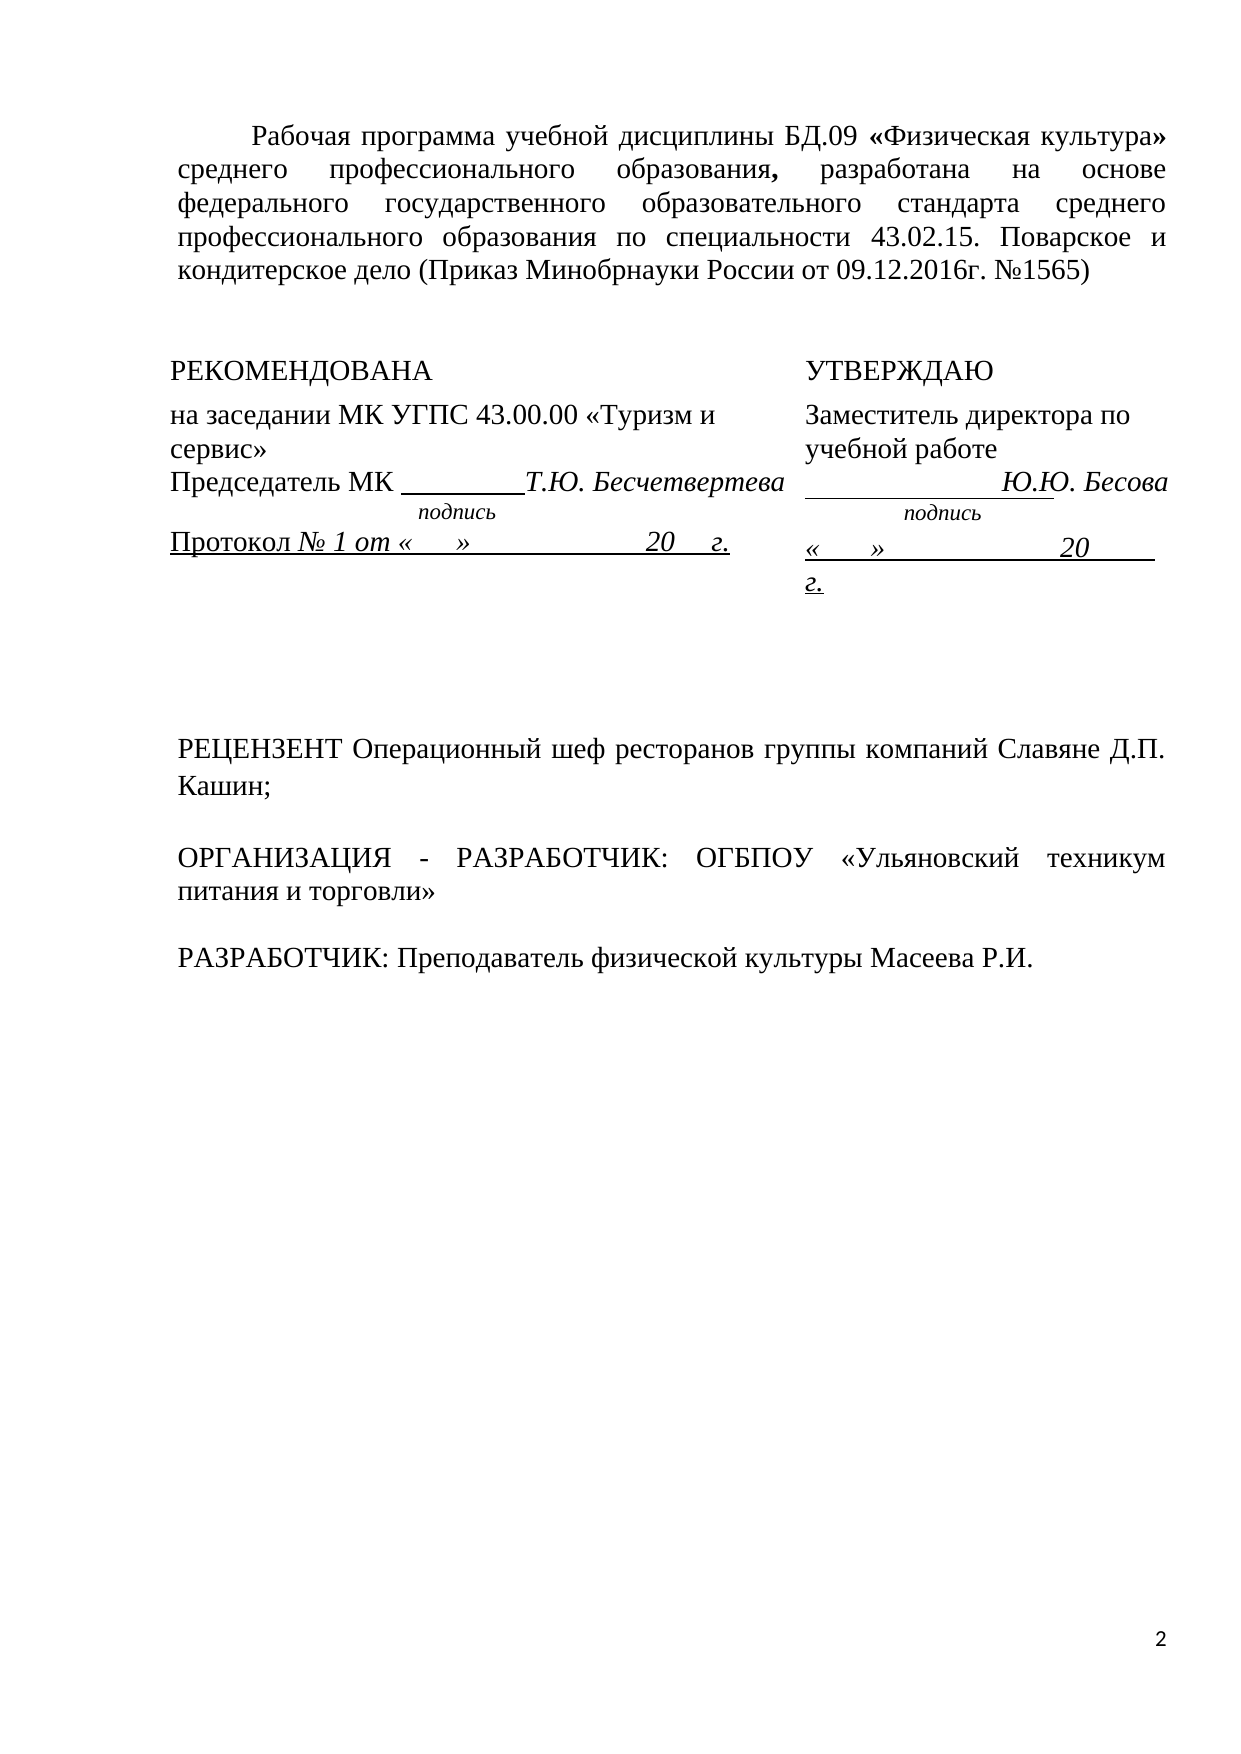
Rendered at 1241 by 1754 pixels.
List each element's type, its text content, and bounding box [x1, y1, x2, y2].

text РЕЦЕНЗЕНТ Операционный шеф ресторанов группы компаний Славяне Д.П. Кашин; [177, 731, 1167, 801]
text ОРГАНИЗАЦИЯ - РАЗРАБОТЧИК: ОГБПОУ «Ульяновский техникум питания и торговли» [177, 840, 1167, 907]
text Рабочая программа учебной дисциплины БД.09 «Физическая культура» среднего профессионального образования, разработана на основе федерального государственного образовательного стандарта среднего профессионального образования по специальности 43.02.15. Поварское и кондитерское дело (Приказ Минобрнауки России от 09.12.2016г. №1565) [177, 118, 1167, 286]
table_header РЕКОМЕНДОВАНА [159, 353, 793, 397]
table_header УТВЕРЖДАЮ [794, 353, 1185, 397]
table_cell Заместитель директора по учебной работе Ю.Ю. Бесова « » 20 г. [794, 397, 1185, 597]
text РАЗРАБОТЧИК: Преподаватель физической культуры Масеева Р.И. [177, 941, 1167, 974]
table_cell на заседании МК УГПС 43.00.00 «Туризм и сервис» Председатель МК Т.Ю. Бесчетвертева подпись Протокол № 1 от « » 20 г. [159, 397, 793, 597]
